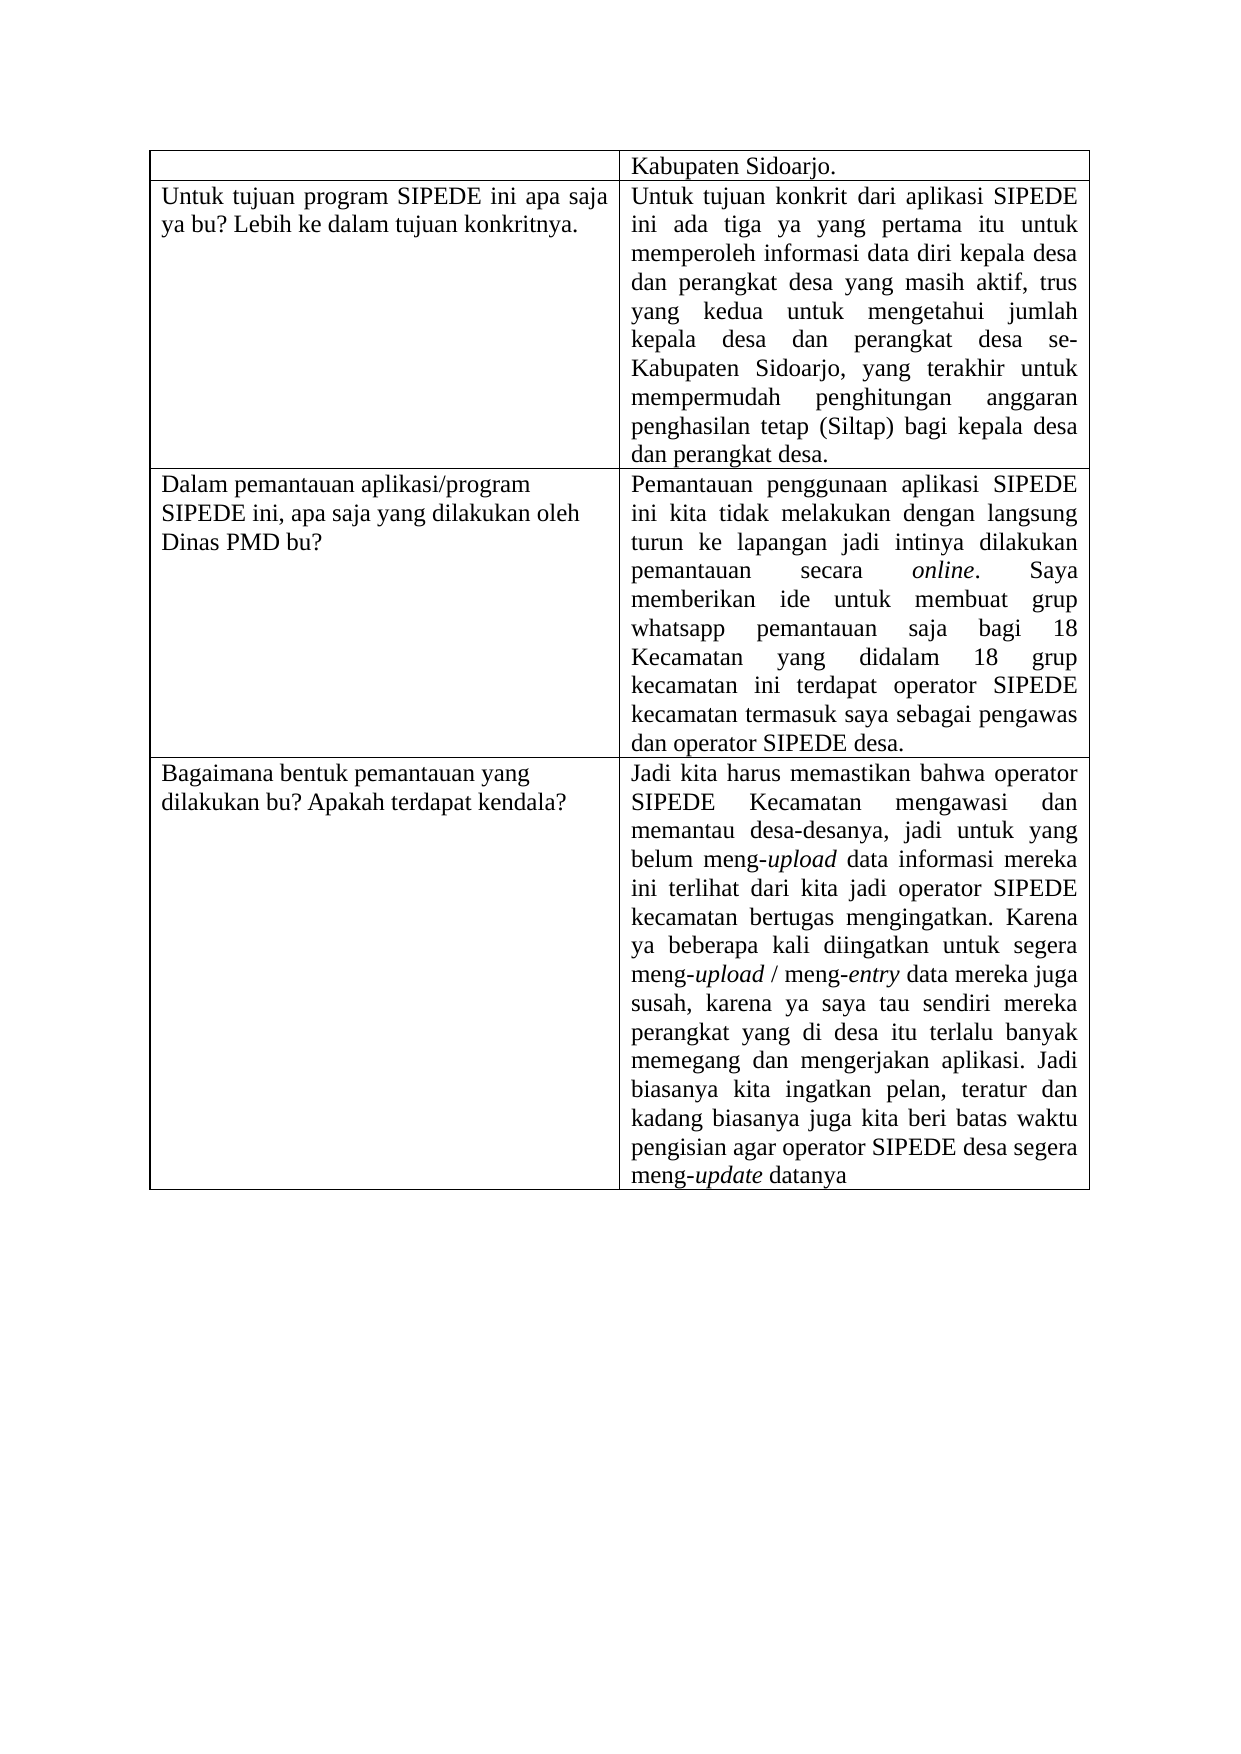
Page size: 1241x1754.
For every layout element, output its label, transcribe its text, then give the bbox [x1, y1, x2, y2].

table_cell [151, 151, 619, 180]
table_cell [620, 151, 1089, 180]
table_cell Pemantauan penggunaan aplikasi SIPEDE ini kita tidak melakukan dengan langsung turun ke lapangan jadi intinya dilakukan pemantauan secara online. Saya memberikan ide untuk membuat grup whatsapp pemantauan saja bagi 18 Kecamatan yang didalam 18 grup kecamatan ini terdapat operator SIPEDE kecamatan termasuk saya sebagai pengawas dan operator SIPEDE desa. [620, 469, 1089, 757]
table_cell Untuk tujuan konkrit dari aplikasi SIPEDE ini ada tiga ya yang pertama itu untuk memperoleh informasi data diri kepala desa dan perangkat desa yang masih aktif, trus yang kedua untuk mengetahui jumlah kepala desa dan perangkat desa se-Kabupaten Sidoarjo, yang terakhir untuk mempermudah penghitungan anggaran penghasilan tetap (Siltap) bagi kepala desa dan perangkat desa. [620, 181, 1089, 468]
table_cell Bagaimana bentuk pemantauan yang dilakukan bu? Apakah terdapat kendala? [151, 758, 619, 1189]
table_cell Untuk tujuan program SIPEDE ini apa saja ya bu? Lebih ke dalam tujuan konkritnya. [151, 181, 619, 468]
table_cell Jadi kita harus memastikan bahwa operator SIPEDE Kecamatan mengawasi dan memantau desa-desanya, jadi untuk yang belum meng-upload data informasi mereka ini terlihat dari kita jadi operator SIPEDE kecamatan bertugas mengingatkan. Karena ya beberapa kali diingatkan untuk segera meng-upload / meng-entry data mereka juga susah, karena ya saya tau sendiri mereka perangkat yang di desa itu terlalu banyak memegang dan mengerjakan aplikasi. Jadi biasanya kita ingatkan pelan, teratur dan kadang biasanya juga kita beri batas waktu pengisian agar operator SIPEDE desa segera meng-update datanya [620, 758, 1089, 1189]
table_cell Dalam pemantauan aplikasi/program SIPEDE ini, apa saja yang dilakukan oleh Dinas PMD bu? [151, 469, 619, 757]
